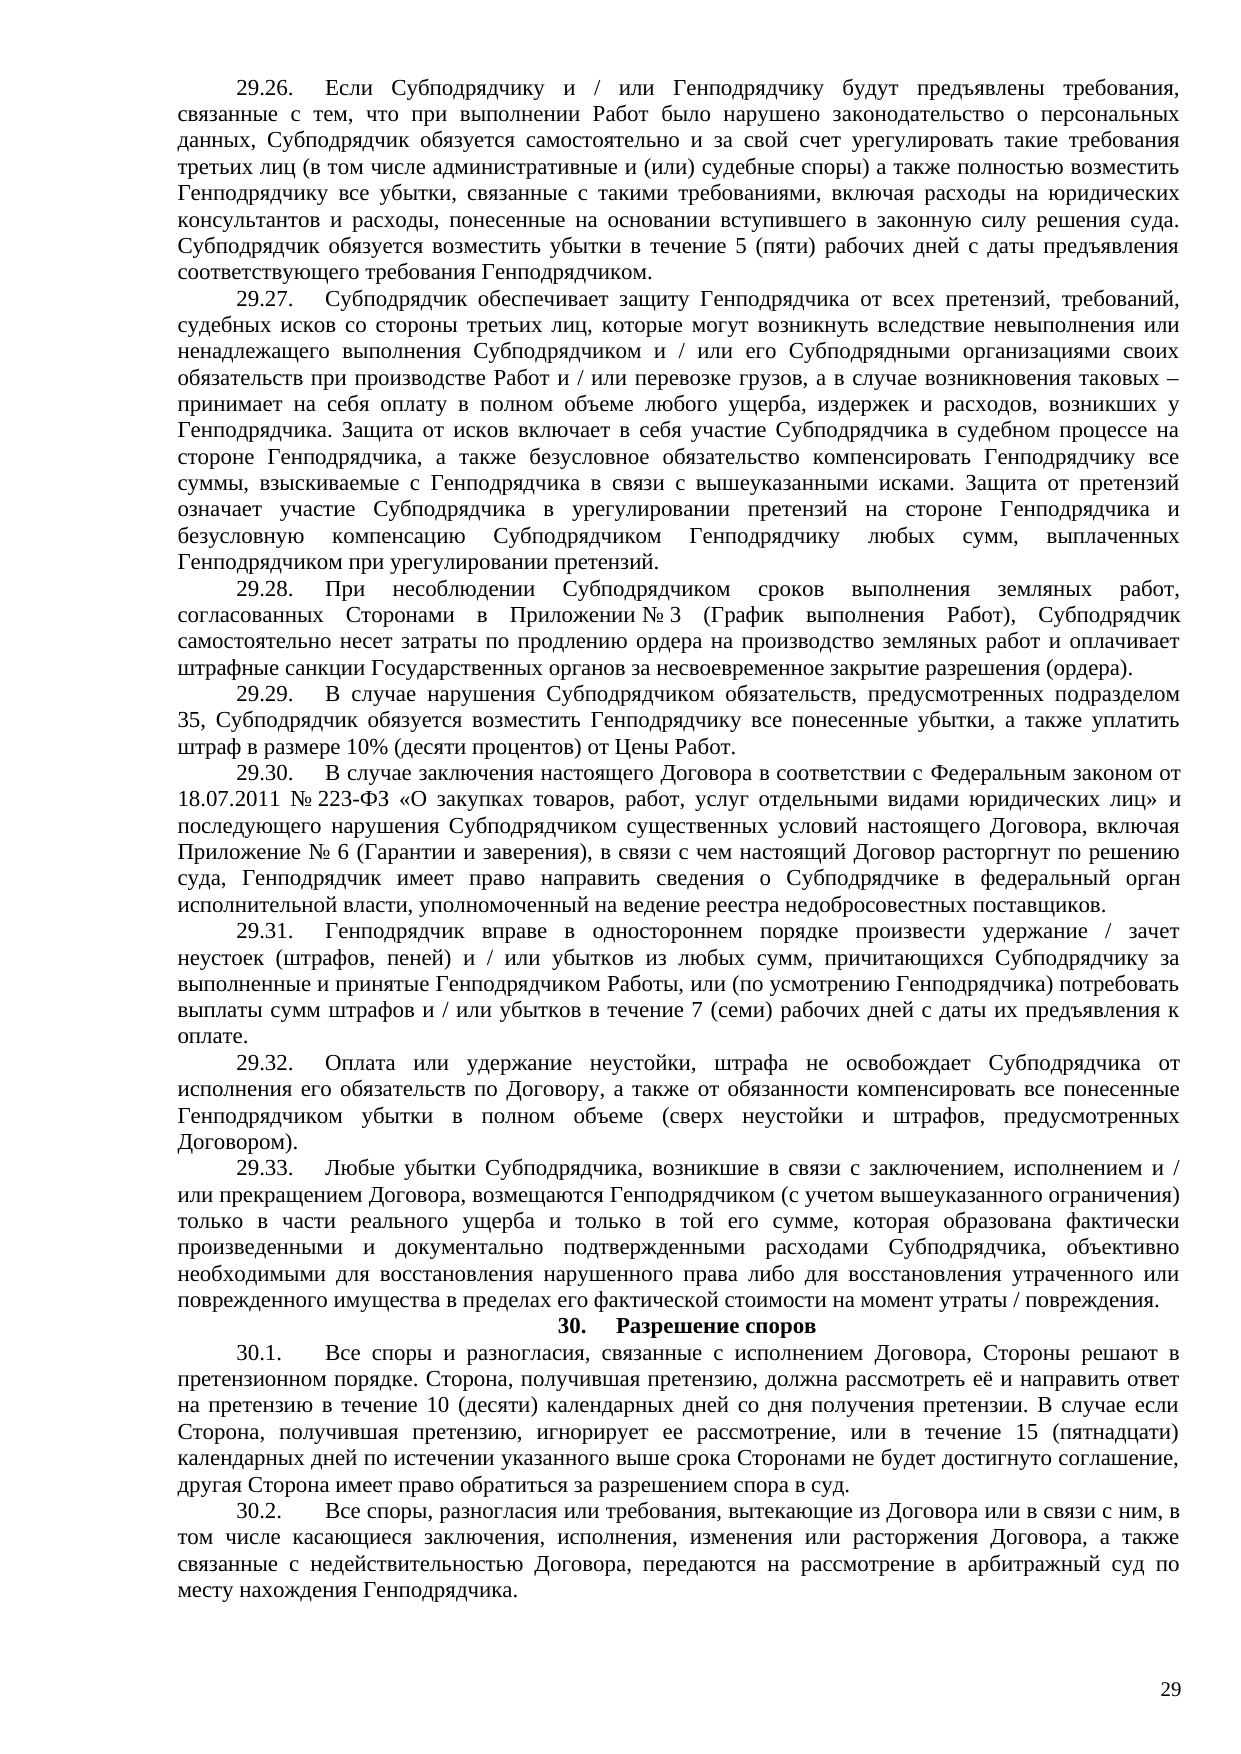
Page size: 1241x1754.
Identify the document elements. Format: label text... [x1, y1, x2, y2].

text Оплата или удержание неустойки, штрафа не освобождает Субподрядчика от исполнения его обязательств по Договору, а также от обязанности компенсировать все понесенные Генподрядчиком убытки в полном объеме (сверх неустойки и штрафов, предусмотренных Договором). [177, 1049, 1181, 1154]
text Разрешение споров [177, 1312, 1181, 1339]
text При несоблюдении Субподрядчиком сроков выполнения земляных работ, согласованных Сторонами в Приложении № 3 (График выполнения Работ), Субподрядчик самостоятельно несет затраты по продлению ордера на производство земляных работ и оплачивает штрафные санкции Государственных органов за несвоевременное закрытие разрешения (ордера). [177, 574, 1181, 680]
text В случае нарушения Субподрядчиком обязательств, предусмотренных подразделом 35, Субподрядчик обязуется возместить Генподрядчику все понесенные убытки, а также уплатить штраф в размере 10% (десяти процентов) от Цены Работ. [177, 680, 1181, 759]
text Любые убытки Субподрядчика, возникшие в связи с заключением, исполнением и / или прекращением Договора, возмещаются Генподрядчиком (с учетом вышеуказанного ограничения) только в части реального ущерба и только в той его сумме, которая образована фактически произведенными и документально подтвержденными расходами Субподрядчика, объективно необходимыми для восстановления нарушенного права либо для восстановления утраченного или поврежденного имущества в пределах его фактической стоимости на момент утраты / повреждения. [177, 1154, 1181, 1312]
text Субподрядчик обеспечивает защиту Генподрядчика от всех претензий, требований, судебных исков со стороны третьих лиц, которые могут возникнуть вследствие невыполнения или ненадлежащего выполнения Субподрядчиком и / или его Субподрядными организациями своих обязательств при производстве Работ и / или перевозке грузов, а в случае возникновения таковых – принимает на себя оплату в полном объеме любого ущерба, издержек и расходов, возникших у Генподрядчика. Защита от исков включает в себя участие Субподрядчика в судебном процессе на стороне Генподрядчика, а также безусловное обязательство компенсировать Генподрядчику все суммы, взыскиваемые с Генподрядчика в связи с вышеуказанными исками. Защита от претензий означает участие Субподрядчика в урегулировании претензий на стороне Генподрядчика и безусловную компенсацию Субподрядчиком Генподрядчику любых сумм, выплаченных Генподрядчиком при урегулировании претензий. [177, 285, 1181, 574]
text В случае заключения настоящего Договора в соответствии с Федеральным законом от 18.07.2011 № 223-ФЗ «О закупках товаров, работ, услуг отдельными видами юридических лиц» и последующего нарушения Субподрядчиком существенных условий настоящего Договора, включая Приложение № 6 (Гарантии и заверения), в связи с чем настоящий Договор расторгнут по решению суда, Генподрядчик имеет право направить сведения о Субподрядчике в федеральный орган исполнительной власти, уполномоченный на ведение реестра недобросовестных поставщиков. [177, 759, 1181, 917]
text Если Субподрядчику и / или Генподрядчику будут предъявлены требования, связанные с тем, что при выполнении Работ было нарушено законодательство о персональных данных, Субподрядчик обязуется самостоятельно и за свой счет урегулировать такие требования третьих лиц (в том числе административные и (или) судебные споры) а также полностью возместить Генподрядчику все убытки, связанные с такими требованиями, включая расходы на юридических консультантов и расходы, понесенные на основании вступившего в законную силу решения суда. Субподрядчик обязуется возместить убытки в течение 5 (пяти) рабочих дней с даты предъявления соответствующего требования Генподрядчиком. [177, 74, 1181, 285]
text Генподрядчик вправе в одностороннем порядке произвести удержание / зачет неустоек (штрафов, пеней) и / или убытков из любых сумм, причитающихся Субподрядчику за выполненные и принятые Генподрядчиком Работы, или (по усмотрению Генподрядчика) потребовать выплаты сумм штрафов и / или убытков в течение 7 (семи) рабочих дней с даты их предъявления к оплате. [177, 917, 1181, 1049]
text Все споры, разногласия или требования, вытекающие из Договора или в связи с ним, в том числе касающиеся заключения, исполнения, изменения или расторжения Договора, а также связанные с недействительностью Договора, передаются на рассмотрение в арбитражный суд по месту нахождения Генподрядчика. [177, 1497, 1181, 1602]
text Все споры и разногласия, связанные с исполнением Договора, Стороны решают в претензионном порядке. Сторона, получившая претензию, должна рассмотреть её и направить ответ на претензию в течение 10 (десяти) календарных дней со дня получения претензии. В случае если Сторона, получившая претензию, игнорирует ее рассмотрение, или в течение 15 (пятнадцати) календарных дней по истечении указанного выше срока Сторонами не будет достигнуто соглашение, другая Сторона имеет право обратиться за разрешением спора в суд. [177, 1339, 1181, 1497]
